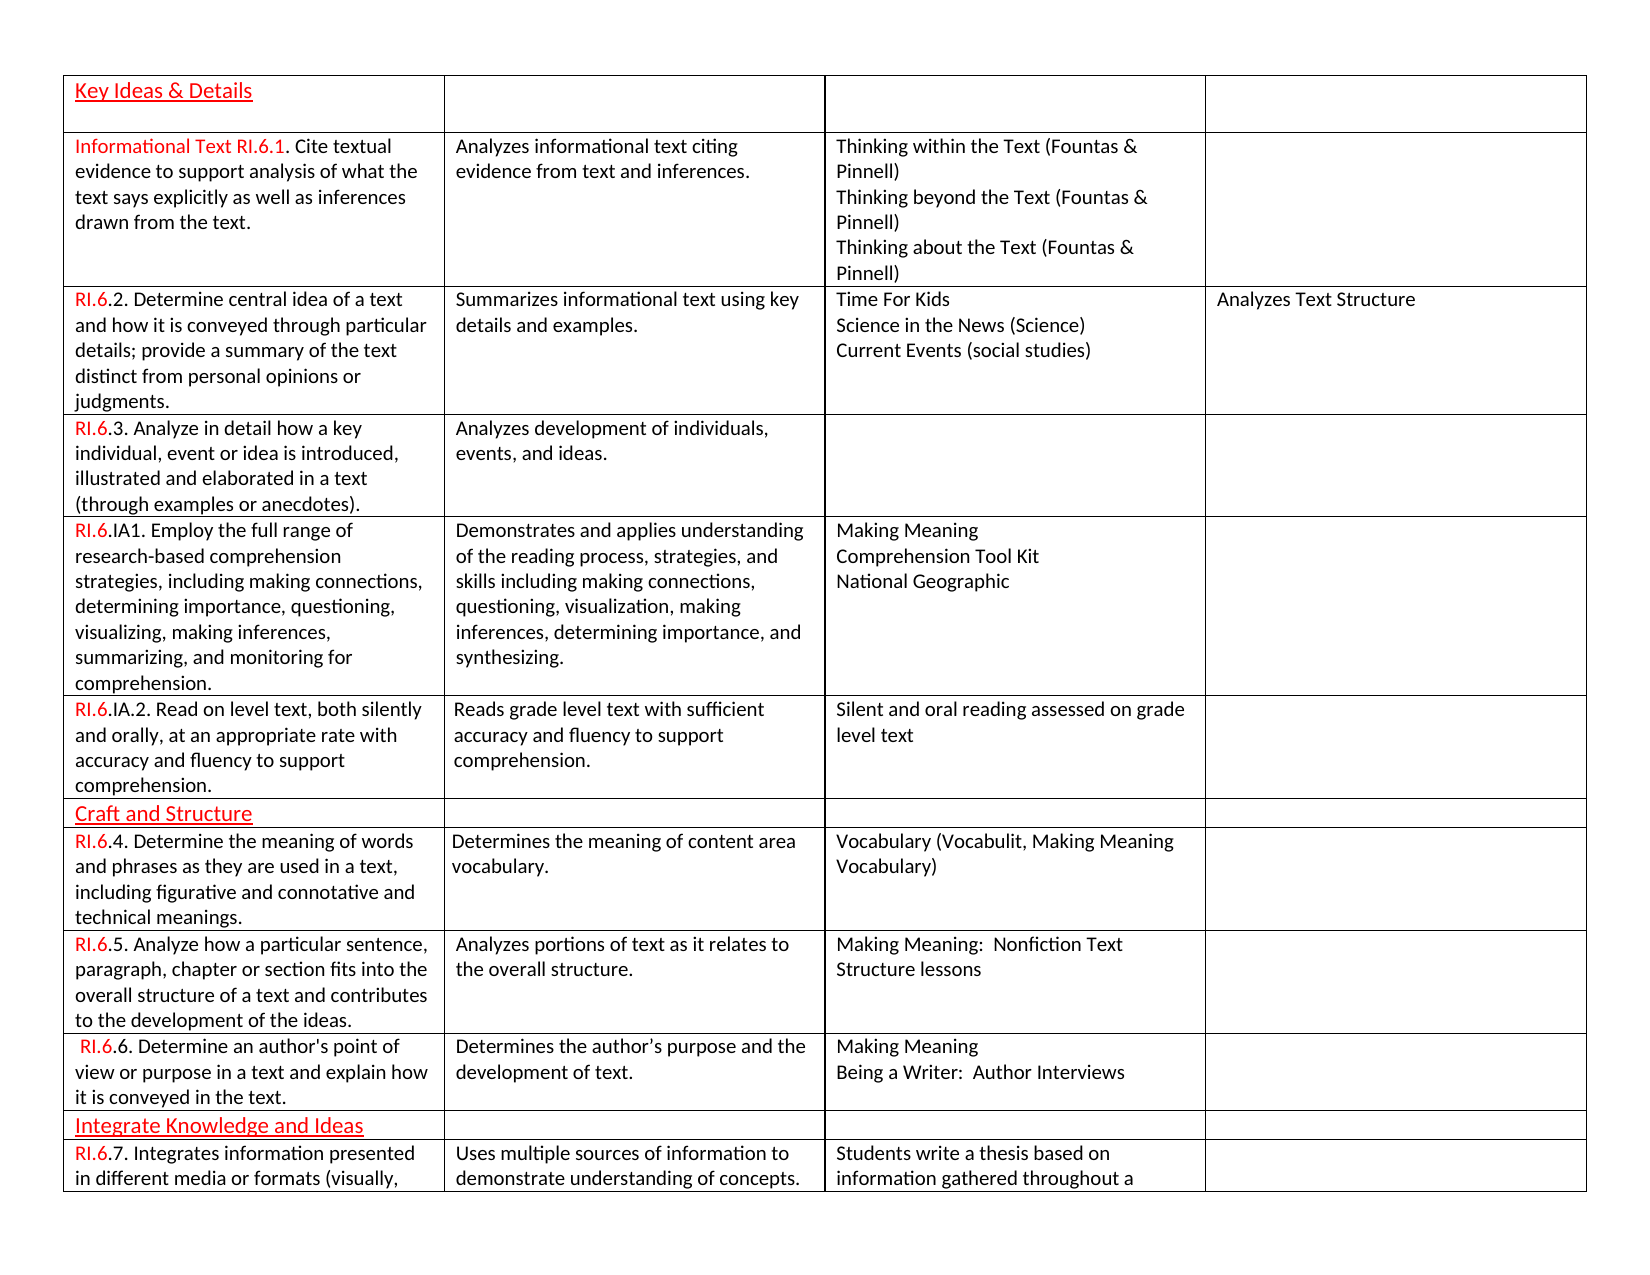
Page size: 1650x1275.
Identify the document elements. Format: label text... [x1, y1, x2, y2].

table_cell [445, 76, 824, 132]
table_cell [445, 1111, 824, 1139]
table_cell [1206, 1140, 1586, 1191]
table_cell Key Ideas & Details [64, 76, 444, 132]
table_cell Analyzes portions of text as it relates to the overall structure. [445, 931, 824, 1033]
table_cell [1206, 415, 1586, 516]
table_cell Time For Kids Science in the News (Science) Current Events (social studies) [826, 287, 1205, 414]
table_cell Determines the author’s purpose and the development of text. [445, 1034, 824, 1110]
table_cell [826, 1140, 1205, 1191]
table_cell Thinking within the Text (Fountas & Pinnell) Thinking beyond the Text (Fountas & Pinnell) Thinking about the Text (Fountas & Pinnell) [826, 133, 1205, 286]
table_cell RI.6.IA.2. Read on level text, both silently and orally, at an appropriate rate with accuracy and fluency to support comprehension. [64, 696, 444, 798]
table_cell Vocabulary (Vocabulit, Making Meaning Vocabulary) [826, 828, 1205, 930]
table_cell [1206, 828, 1586, 930]
table_cell [1206, 931, 1586, 1033]
table_cell Determines the meaning of content area vocabulary. [445, 828, 824, 930]
table_cell Summarizes informational text using key details and examples. [445, 287, 824, 414]
table_cell Making Meaning Comprehension Tool Kit National Geographic [826, 517, 1205, 695]
table_cell [1206, 696, 1586, 798]
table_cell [64, 1140, 444, 1191]
table_cell Integrate Knowledge and Ideas [64, 1111, 444, 1139]
table_cell RI.6.IA1. Employ the full range of research-based comprehension strategies, including making connections, determining importance, questioning, visualizing, making inferences, summarizing, and monitoring for comprehension. [64, 517, 444, 695]
table_cell RI.6.6. Determine an author's point of view or purpose in a text and explain how it is conveyed in the text. [64, 1034, 444, 1110]
table_cell Analyzes development of individuals, events, and ideas. [445, 415, 824, 516]
table_cell [826, 415, 1205, 516]
table_cell [1206, 517, 1586, 695]
table_cell [445, 799, 824, 827]
table_cell Making Meaning Being a Writer: Author Interviews [826, 1034, 1205, 1110]
table_cell RI.6.3. Analyze in detail how a key individual, event or idea is introduced, illustrated and elaborated in a text (through examples or anecdotes). [64, 415, 444, 516]
table_cell [1206, 133, 1586, 286]
table_cell [826, 76, 1205, 132]
table_cell [826, 799, 1205, 827]
table_cell RI.6.2. Determine central idea of a text and how it is conveyed through particular details; provide a summary of the text distinct from personal opinions or judgments. [64, 287, 444, 414]
table_cell Silent and oral reading assessed on grade level text [826, 696, 1205, 798]
table_cell [1206, 76, 1586, 132]
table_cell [445, 1140, 824, 1191]
table_cell Informational Text RI.6.1. Cite textual evidence to support analysis of what the text says explicitly as well as inferences drawn from the text. [64, 133, 444, 286]
table_cell [1206, 1034, 1586, 1110]
table_cell Analyzes informational text citing evidence from text and inferences. [445, 133, 824, 286]
table_cell [826, 1111, 1205, 1139]
table_cell [1206, 799, 1586, 827]
table_cell RI.6.4. Determine the meaning of words and phrases as they are used in a text, including figurative and connotative and technical meanings. [64, 828, 444, 930]
table_cell Making Meaning: Nonfiction Text Structure lessons [826, 931, 1205, 1033]
table_cell Demonstrates and applies understanding of the reading process, strategies, and skills including making connections, questioning, visualization, making inferences, determining importance, and synthesizing. [445, 517, 824, 695]
table_cell Reads grade level text with sufficient accuracy and fluency to support comprehension. [445, 696, 824, 798]
table_cell [1206, 1111, 1586, 1139]
table_cell RI.6.5. Analyze how a particular sentence, paragraph, chapter or section fits into the overall structure of a text and contributes to the development of the ideas. [64, 931, 444, 1033]
table_cell Analyzes Text Structure [1206, 287, 1586, 414]
table_cell Craft and Structure [64, 799, 444, 827]
